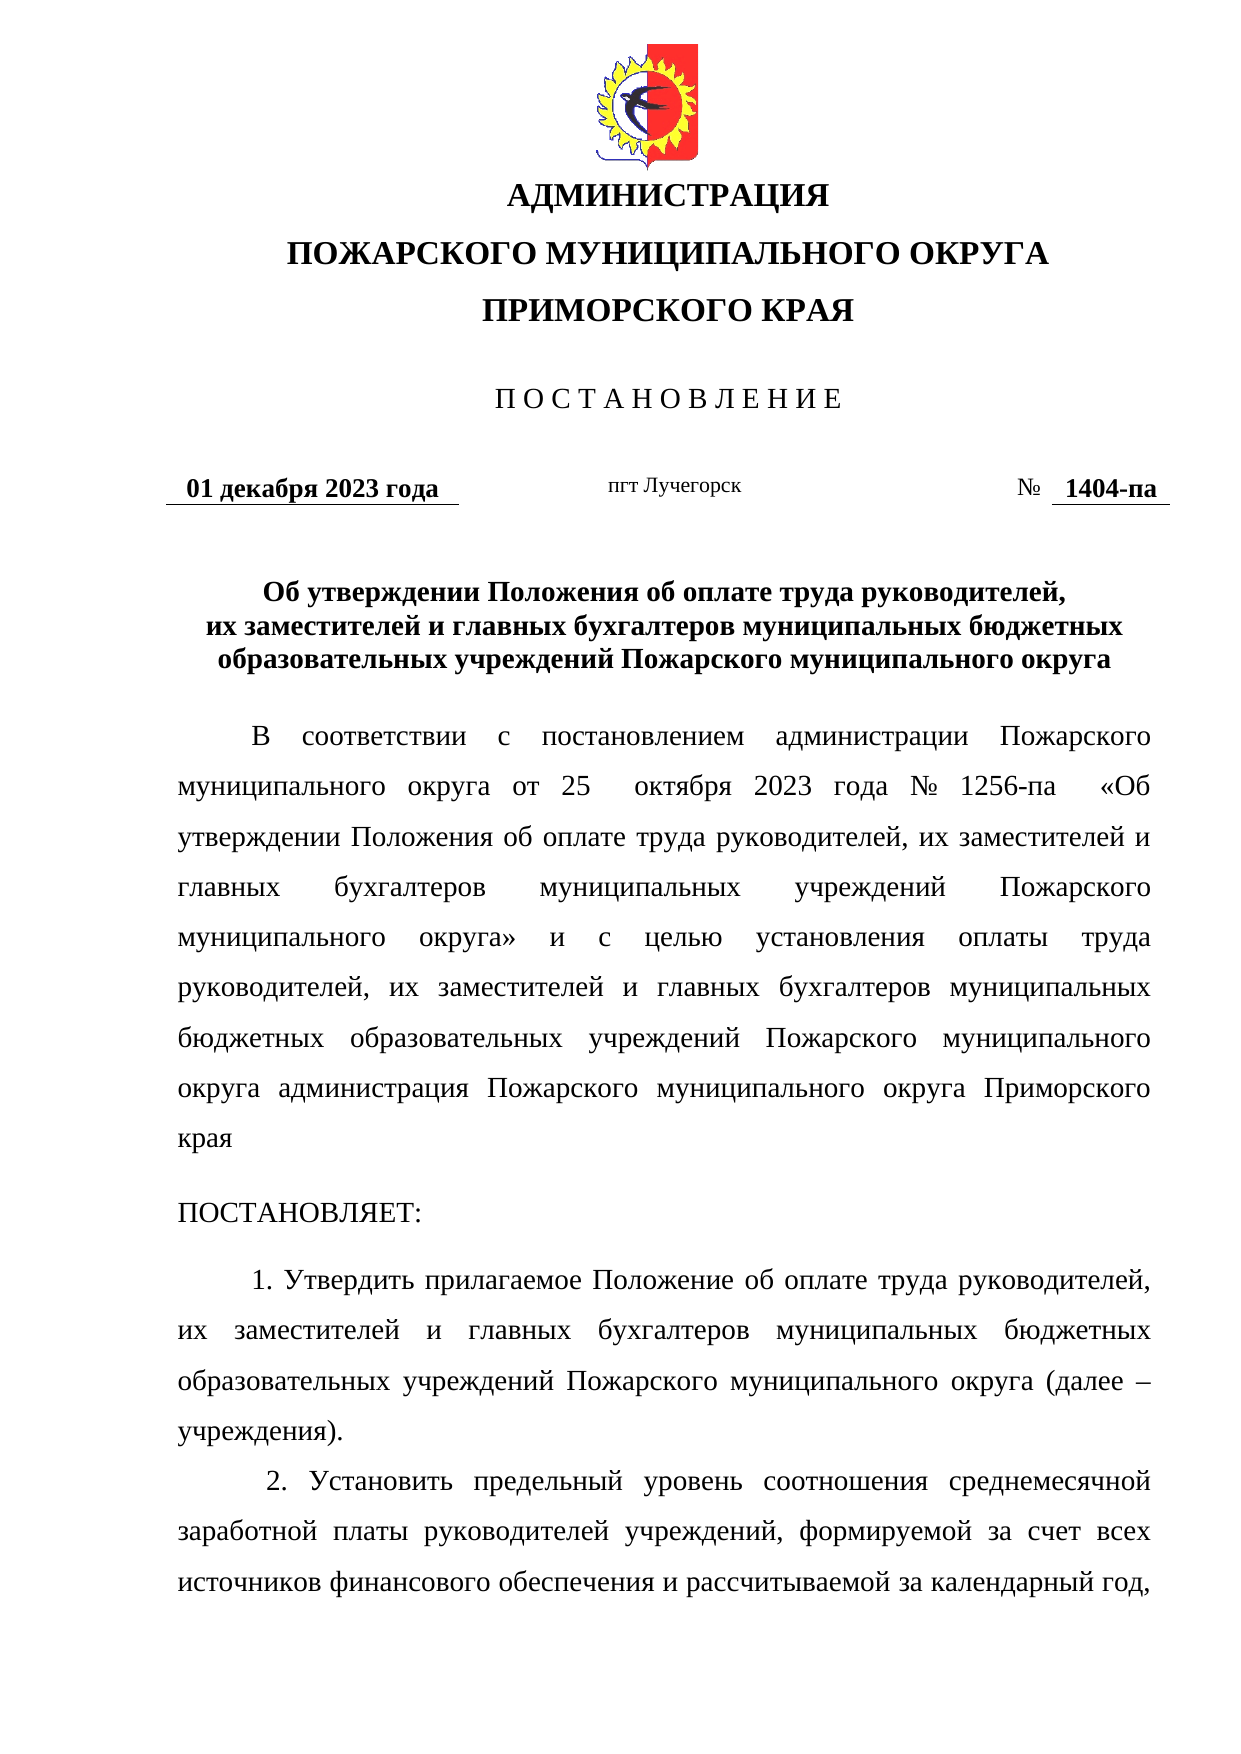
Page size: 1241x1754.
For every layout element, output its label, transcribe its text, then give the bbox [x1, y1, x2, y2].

table_cell № [890, 473, 1052, 504]
table_cell 1404-па [1052, 473, 1170, 504]
table_cell П О С Т А Н О В Л Е Н И Е [166, 381, 1170, 472]
table_header [166, 44, 1170, 175]
text В соответствии с постановлением администрации Пожарского муниципального округа от 25 октября 2023 года № 1256-па «Об утверждении Положения об оплате труда руководителей, их заместителей и главных бухгалтеров муниципальных учреждений Пожарского муниципального округа» и с целью установления оплаты труда руководителей, их заместителей и главных бухгалтеров муниципальных бюджетных образовательных учреждений Пожарского муниципального округа администрация Пожарского муниципального округа Приморского края [177, 718, 1152, 1154]
text 1. Утвердить прилагаемое Положение об оплате труда руководителей, их заместителей и главных бухгалтеров муниципальных бюджетных образовательных учреждений Пожарского муниципального округа (далее – учреждения). [177, 1262, 1152, 1446]
text Об утверждении Положения об оплате труда руководителей, [177, 574, 1152, 608]
text их заместителей и главных бухгалтеров муниципальных бюджетных образовательных учреждений Пожарского муниципального округа [177, 608, 1152, 675]
text ПОСТАНОВЛЯЕТ: [177, 1195, 1152, 1228]
table_cell пгт Лучегорск [459, 473, 890, 504]
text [177, 1463, 1152, 1597]
table_cell АДМИНИСТРАЦИЯ ПОЖАРСКОГО МУНИЦИПАЛЬНОГО ОКРУГА ПРИМОРСКОГО КРАЯ [166, 175, 1170, 381]
table_cell 01 декабря 2023 года [166, 473, 459, 504]
